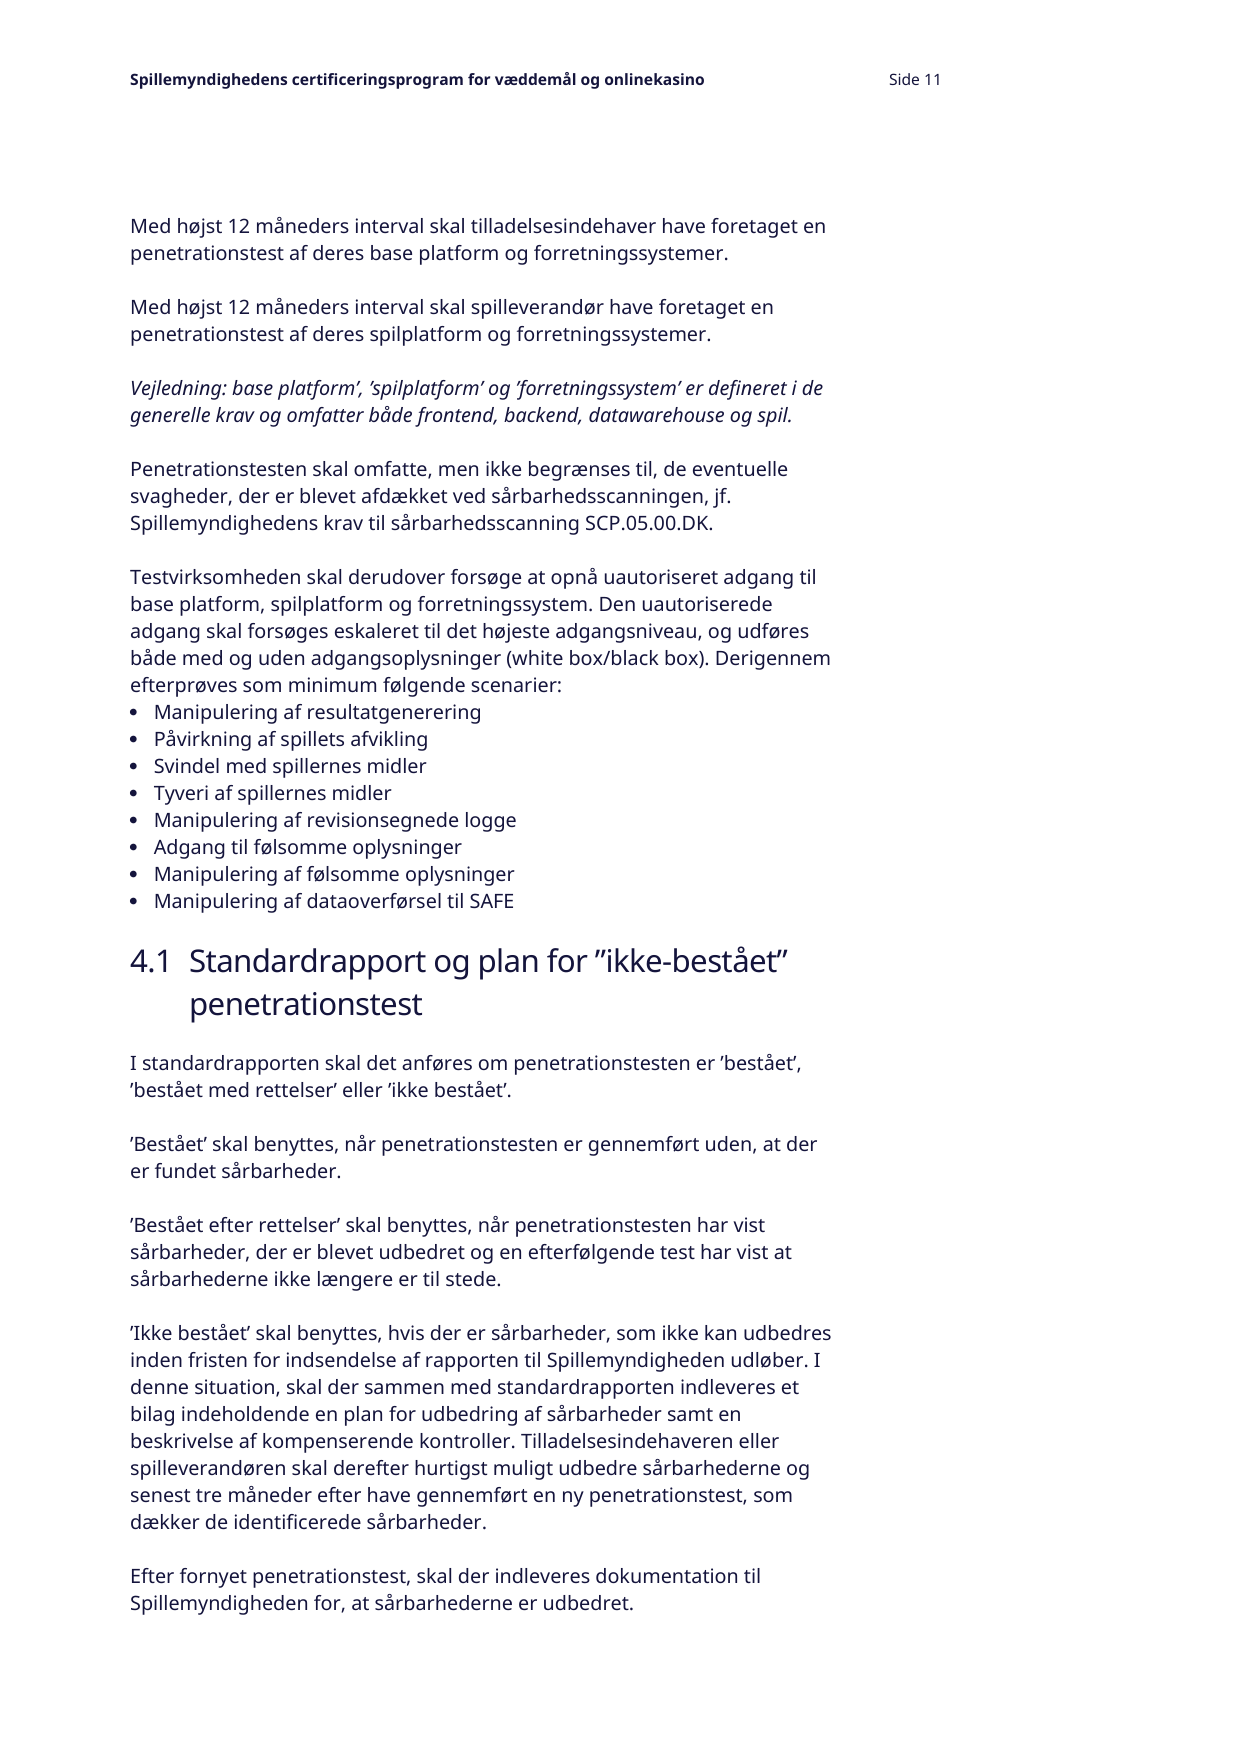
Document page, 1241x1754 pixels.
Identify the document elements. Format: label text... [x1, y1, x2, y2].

subtitle Standardrapport og plan for ”ikke-bestået” penetrationstest [130, 939, 842, 1024]
text ’Bestået’ skal benyttes, når penetrationstesten er gennemført uden, at der er fundet sårbarheder. [130, 1130, 842, 1184]
text Med højst 12 måneders interval skal spilleverandør have foretaget en penetrationstest af deres spilplatform og forretningssystemer. [130, 293, 842, 347]
list Tyveri af spillernes midler [130, 779, 842, 806]
text Vejledning: base platform’, ’spilplatform’ og ’forretningssystem’ er defineret i de generelle krav og omfatter både frontend, backend, datawarehouse og spil. [130, 374, 842, 428]
list Manipulering af resultatgenerering [130, 698, 842, 725]
list Påvirkning af spillets afvikling [130, 725, 842, 752]
text ’Bestået efter rettelser’ skal benyttes, når penetrationstesten har vist sårbarheder, der er blevet udbedret og en efterfølgende test har vist at sårbarhederne ikke længere er til stede. [130, 1211, 842, 1292]
text ’Ikke bestået’ skal benyttes, hvis der er sårbarheder, som ikke kan udbedres inden fristen for indsendelse af rapporten til Spillemyndigheden udløber. I denne situation, skal der sammen med standardrapporten indleveres et bilag indeholdende en plan for udbedring af sårbarheder samt en beskrivelse af kompenserende kontroller. Tilladelsesindehaveren eller spilleverandøren skal derefter hurtigst muligt udbedre sårbarhederne og senest tre måneder efter have gennemført en ny penetrationstest, som dækker de identificerede sårbarheder. [130, 1319, 842, 1535]
text Med højst 12 måneders interval skal tilladelsesindehaver have foretaget en penetrationstest af deres base platform og forretningssystemer. [130, 213, 842, 267]
text Testvirksomheden skal derudover forsøge at opnå uautoriseret adgang til base platform, spilplatform og forretningssystem. Den uautoriserede adgang skal forsøges eskaleret til det højeste adgangsniveau, og udføres både med og uden adgangsoplysninger (white box/black box). Derigennem efterprøves som minimum følgende scenarier: [130, 563, 842, 698]
list Manipulering af revisionsegnede logge [130, 806, 842, 833]
text Efter fornyet penetrationstest, skal der indleveres dokumentation til Spillemyndigheden for, at sårbarhederne er udbedret. [130, 1562, 842, 1616]
list Adgang til følsomme oplysninger [130, 833, 842, 860]
text Penetrationstesten skal omfatte, men ikke begrænses til, de eventuelle svagheder, der er blevet afdækket ved sårbarhedsscanningen, jf. Spillemyndighedens krav til sårbarhedsscanning SCP.05.00.DK. [130, 455, 842, 536]
text I standardrapporten skal det anføres om penetrationstesten er ’bestået’, ’bestået med rettelser’ eller ’ikke bestået’. [130, 1049, 842, 1103]
list Svindel med spillernes midler [130, 752, 842, 779]
list Manipulering af følsomme oplysninger [130, 860, 842, 887]
list Manipulering af dataoverførsel til SAFE [130, 887, 842, 914]
